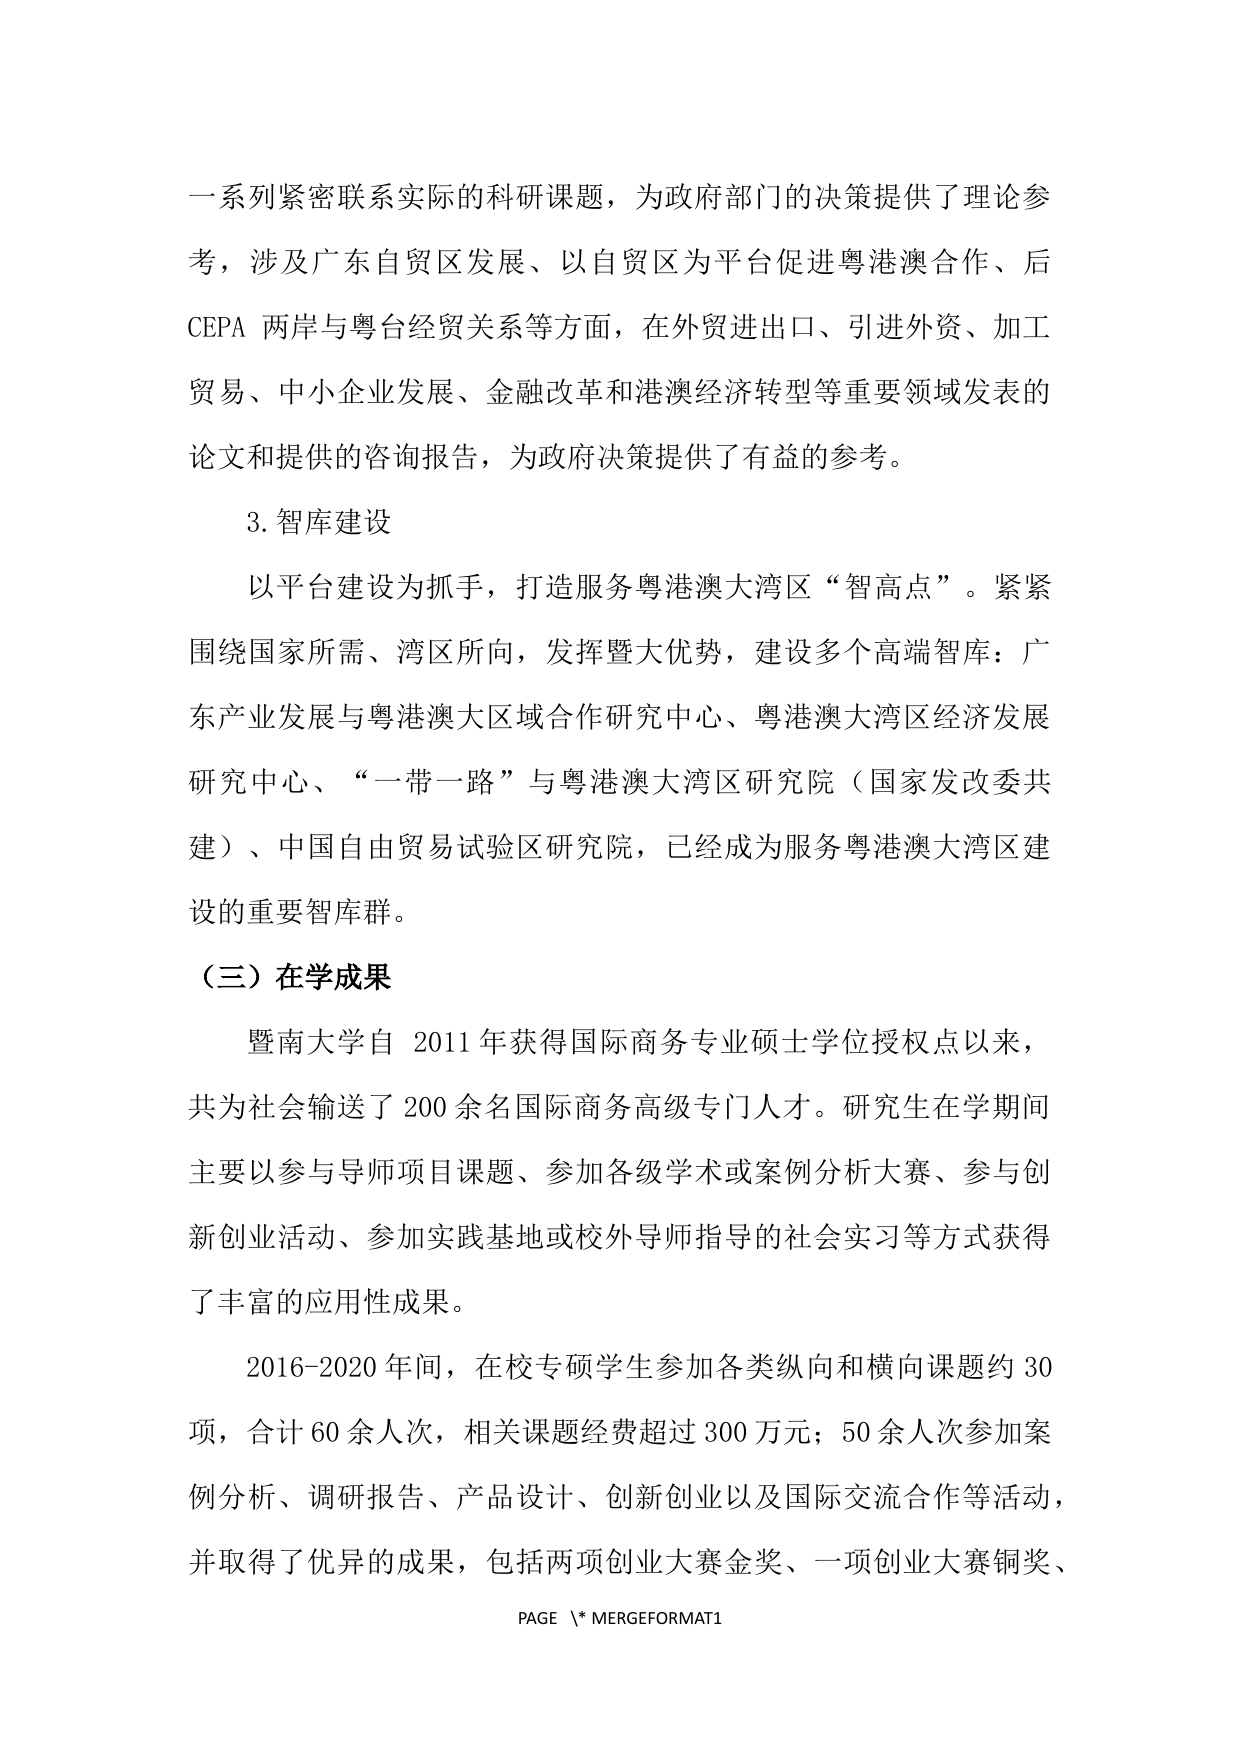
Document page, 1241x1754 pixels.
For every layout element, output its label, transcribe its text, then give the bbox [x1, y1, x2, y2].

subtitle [187, 1332, 1053, 1592]
subtitle 以平台建设为抓手，打造服务粤港澳大湾区“智高点”。紧紧围绕国家所需、湾区所向，发挥暨大优势，建设多个高端智库：广东产业发展与粤港澳大区域合作研究中心、粤港澳大湾区经济发展研究中心、“一带一路”与粤港澳大湾区研究院（国家发改委共建）、中国自由贸易试验区研究院，已经成为服务粤港澳大湾区建设的重要智库群。 [187, 552, 1053, 942]
subtitle 暨南大学自 2011年获得国际商务专业硕士学位授权点以来，共为社会输送了200余名国际商务高级专门人才。研究生在学期间主要以参与导师项目课题、参加各级学术或案例分析大赛、参与创新创业活动、参加实践基地或校外导师指导的社会实习等方式获得了丰富的应用性成果。 [187, 1007, 1053, 1332]
subtitle 3.智库建设 [187, 487, 1053, 552]
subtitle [187, 162, 1053, 487]
subtitle （三）在学成果 [187, 942, 1053, 1007]
